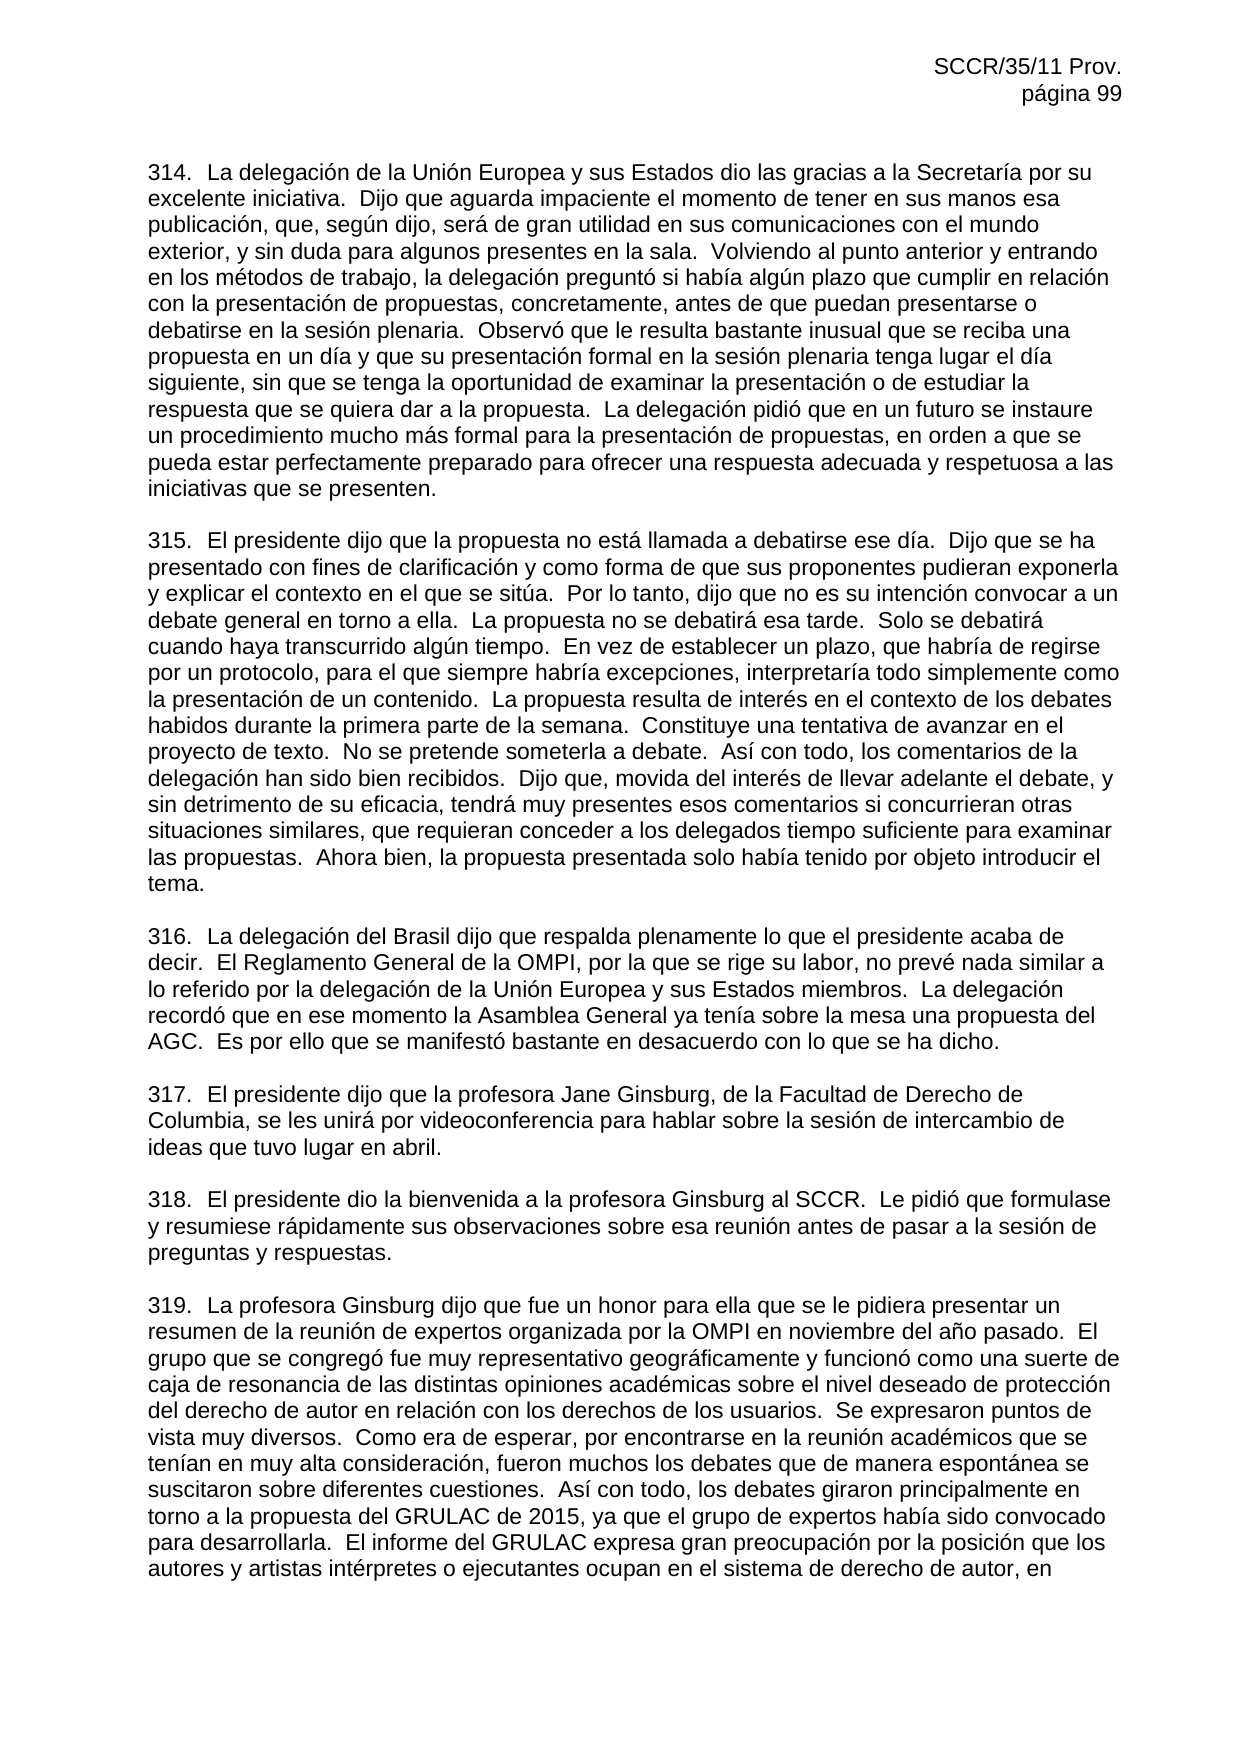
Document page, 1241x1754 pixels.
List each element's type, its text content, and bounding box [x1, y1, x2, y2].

list El presidente dio la bienvenida a la profesora Ginsburg al SCCR. Le pidió que formulase y resumiese rápidamente sus observaciones sobre esa reunión antes de pasar a la sesión de preguntas y respuestas. [148, 1186, 1122, 1265]
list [148, 1292, 1122, 1582]
list La delegación de la Unión Europea y sus Estados dio las gracias a la Secretaría por su excelente iniciativa. Dijo que aguarda impaciente el momento de tener en sus manos esa publicación, que, según dijo, será de gran utilidad en sus comunicaciones con el mundo exterior, y sin duda para algunos presentes en la sala. Volviendo al punto anterior y entrando en los métodos de trabajo, la delegación preguntó si había algún plazo que cumplir en relación con la presentación de propuestas, concretamente, antes de que puedan presentarse o debatirse en la sesión plenaria. Observó que le resulta bastante inusual que se reciba una propuesta en un día y que su presentación formal en la sesión plenaria tenga lugar el día siguiente, sin que se tenga la oportunidad de examinar la presentación o de estudiar la respuesta que se quiera dar a la propuesta. La delegación pidió que en un futuro se instaure un procedimiento mucho más formal para la presentación de propuestas, en orden a que se pueda estar perfectamente preparado para ofrecer una respuesta adecuada y respetuosa a las iniciativas que se presenten. [148, 158, 1122, 501]
list El presidente dijo que la profesora Jane Ginsburg, de la Facultad de Derecho de Columbia, se les unirá por videoconferencia para hablar sobre la sesión de intercambio de ideas que tuvo lugar en abril. [148, 1081, 1122, 1160]
list El presidente dijo que la propuesta no está llamada a debatirse ese día. Dijo que se ha presentado con fines de clarificación y como forma de que sus proponentes pudieran exponerla y explicar el contexto en el que se sitúa. Por lo tanto, dijo que no es su intención convocar a un debate general en torno a ella. La propuesta no se debatirá esa tarde. Solo se debatirá cuando haya transcurrido algún tiempo. En vez de establecer un plazo, que habría de regirse por un protocolo, para el que siempre habría excepciones, interpretaría todo simplemente como la presentación de un contenido. La propuesta resulta de interés en el contexto de los debates habidos durante la primera parte de la semana. Constituye una tentativa de avanzar en el proyecto de texto. No se pretende someterla a debate. Así con todo, los comentarios de la delegación han sido bien recibidos. Dijo que, movida del interés de llevar adelante el debate, y sin detrimento de su eficacia, tendrá muy presentes esos comentarios si concurrieran otras situaciones similares, que requieran conceder a los delegados tiempo suficiente para examinar las propuestas. Ahora bien, la propuesta presentada solo había tenido por objeto introducir el tema. [148, 527, 1122, 896]
list La delegación del Brasil dijo que respalda plenamente lo que el presidente acaba de decir. El Reglamento General de la OMPI, por la que se rige su labor, no prevé nada similar a lo referido por la delegación de la Unión Europea y sus Estados miembros. La delegación recordó que en ese momento la Asamblea General ya tenía sobre la mesa una propuesta del AGC. Es por ello que se manifestó bastante en desacuerdo con lo que se ha dicho. [148, 923, 1122, 1054]
